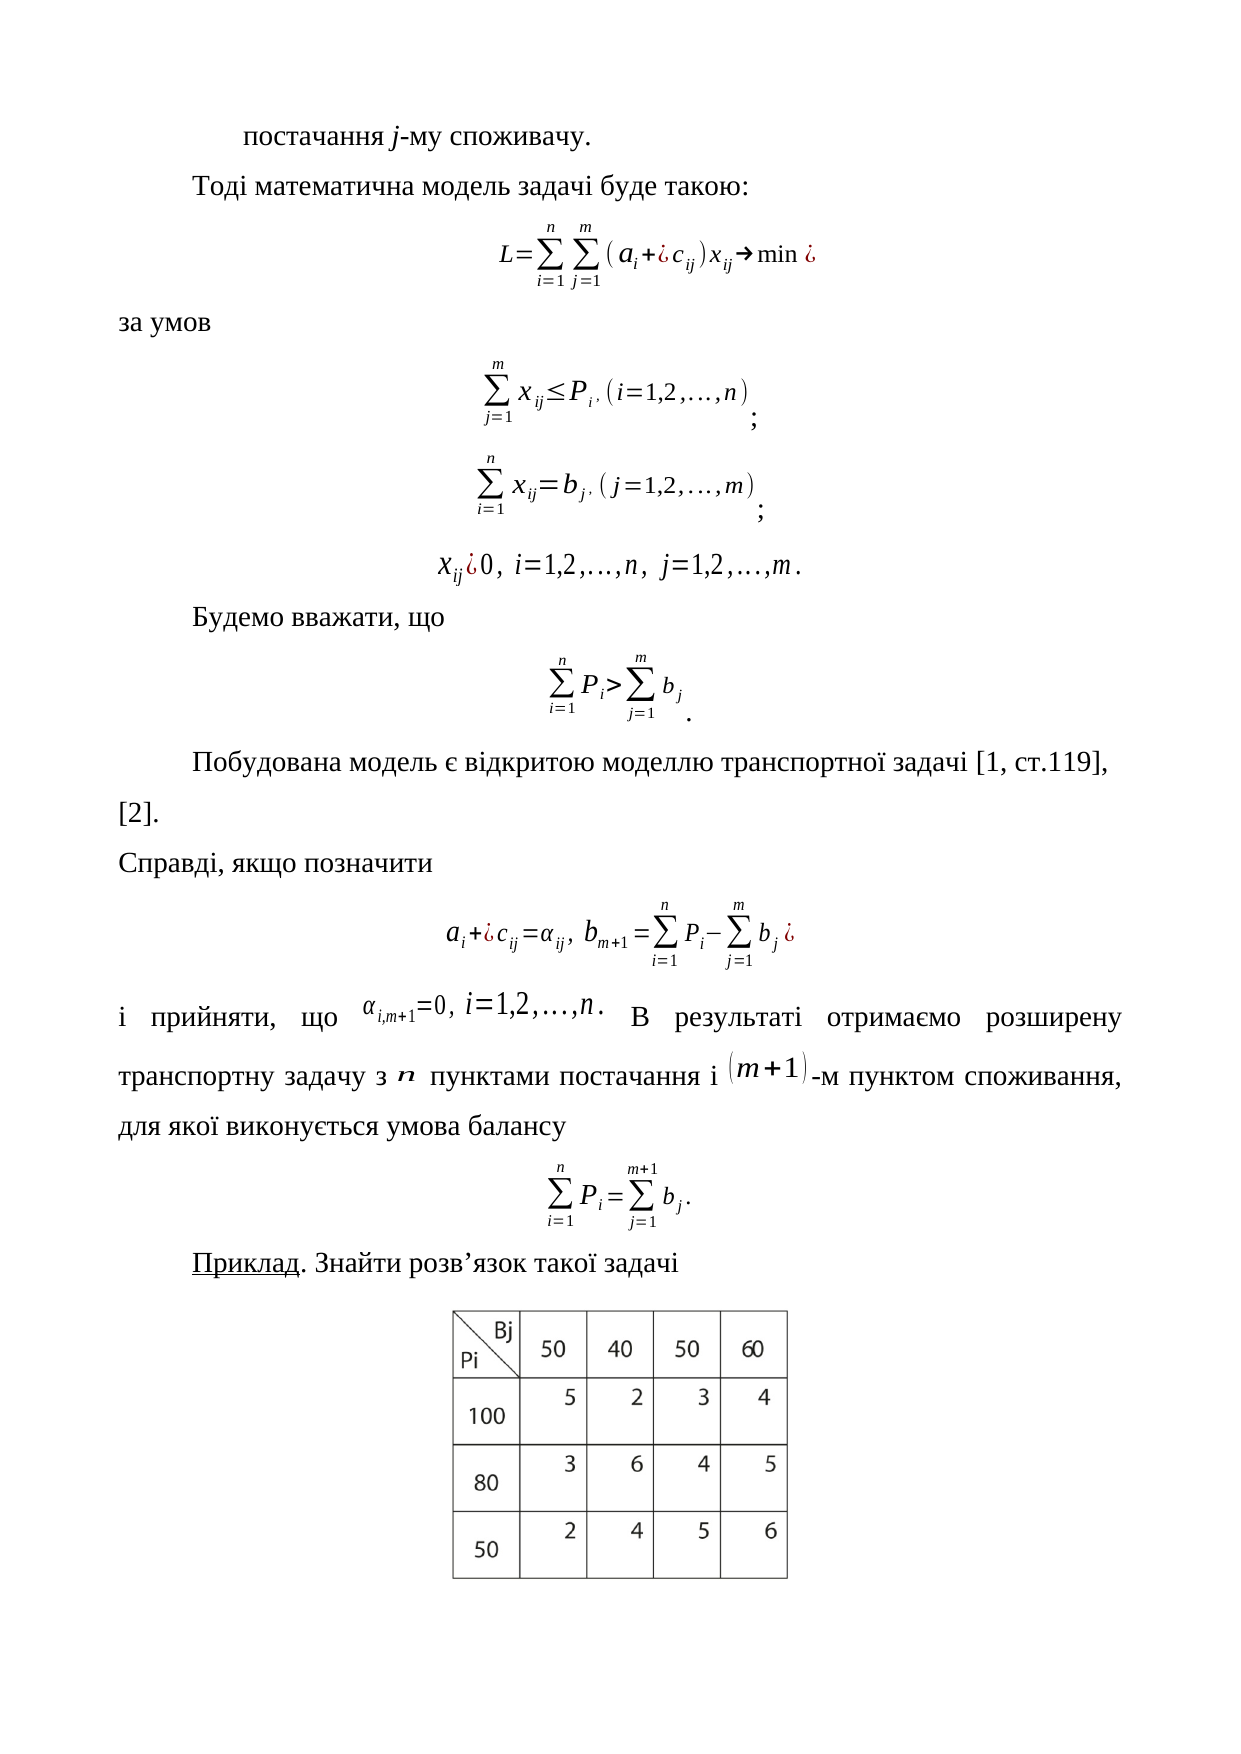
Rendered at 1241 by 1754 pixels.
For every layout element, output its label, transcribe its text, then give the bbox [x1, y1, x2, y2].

text постачання j-му споживачу. [192, 118, 1122, 152]
text Справді, якщо позначити [118, 845, 1122, 879]
text ; [118, 355, 1122, 433]
text Приклад. Знайти розв’язок такої задачі [118, 1245, 1122, 1278]
text і прийняти, що В результаті отримаємо розширену транспортну задачу з пунктами постачання і -м пунктом споживання, для якої виконується умова балансу [118, 984, 1122, 1142]
text Будемо вважати, що [118, 599, 1122, 633]
text за умов [118, 304, 1122, 338]
text ; [118, 450, 1122, 525]
text Побудована модель є відкритою моделлю транспортної задачі [1, ст.119], [2]. [118, 744, 1122, 828]
text Тоді математична модель задачі буде такою: [192, 168, 1122, 202]
picture [436, 1294, 804, 1595]
text . [118, 649, 1122, 728]
